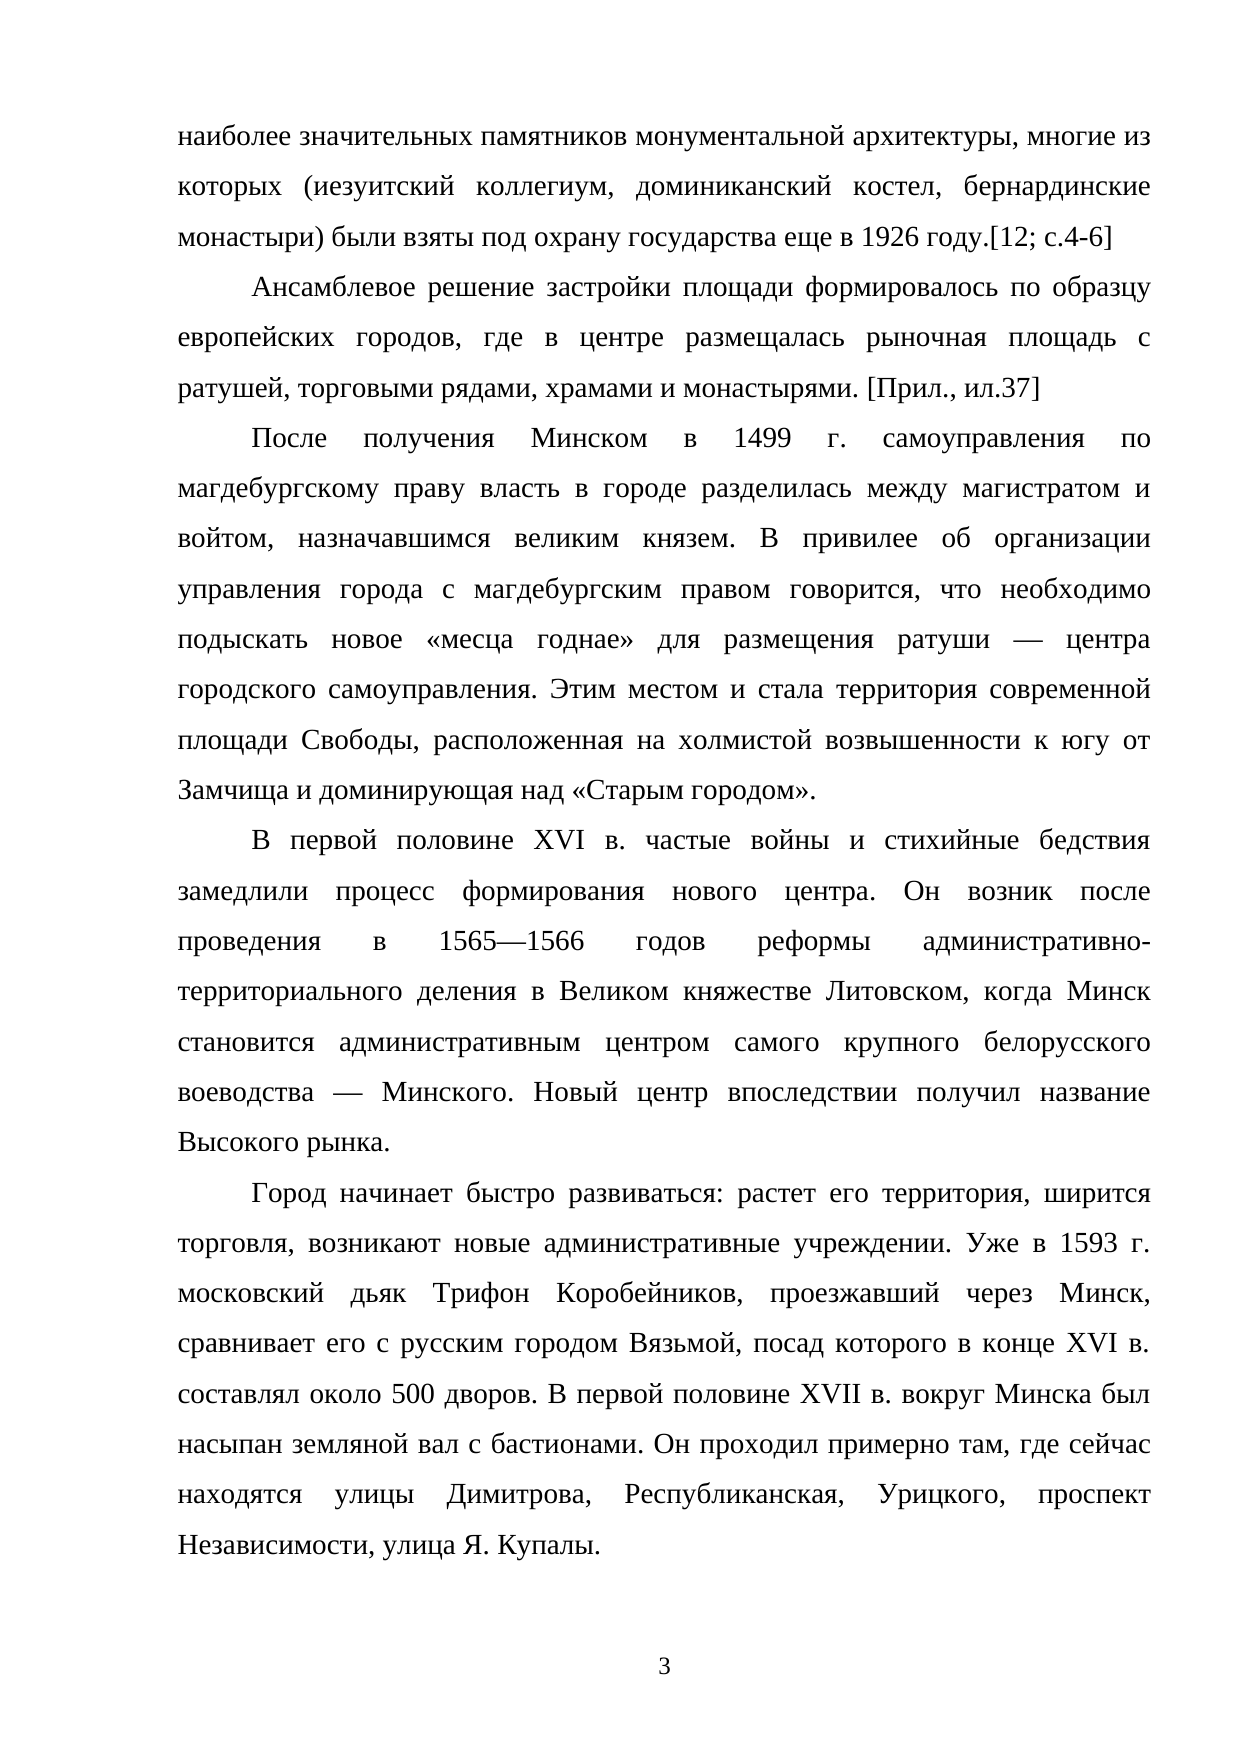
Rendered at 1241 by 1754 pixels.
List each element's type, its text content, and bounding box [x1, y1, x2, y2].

text Ансамблевое решение застройки площади формировалось по образцу европейских городов, где в центре размещалась рыночная площадь с ратушей, торговыми рядами, храмами и монастырями. [Прил., ил.37] [177, 269, 1152, 403]
text Город начинает быстро развиваться: растет его территория, ширится торговля, возникают новые административные учреждении. Уже в . московский дьяк Трифон Коробейников, проезжавший через Минск, сравнивает его с русским городом Вязьмой, посад которого в конце XVI в. составлял около 500 дворов. В первой половине XVII в. вокруг Минска был насыпан земляной вал с бастионами. Он проходил примерно там, где сейчас находятся улицы Димитрова, Республиканская, Урицкого, проспект Независимости, улица Я. Купалы. [177, 1175, 1152, 1560]
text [177, 118, 1152, 252]
text В первой половине XVI в. частые войны и стихийные бедствия замедлили процесс формирования нового центра. Он возник после проведения в 1565—1566 годов реформы административно-территориального деления в Великом княжестве Литовском, когда Минск становится административным центром самого крупного белорусского воеводства — Минского. Новый центр впоследствии получил название Высокого рынка. [177, 822, 1152, 1158]
text После получения Минском в . самоуправления по магдебургскому праву власть в городе разделилась между магистратом и войтом, назначавшимся великим князем. В привилее об организации управления города с магдебургским правом говорится, что необходимо подыскать новое «месца годнае» для размещения ратуши — центра городского самоуправления. Этим местом и стала территория современной площади Свободы, расположенная на холмистой возвышенности к югу от Замчища и доминирующая над «Старым городом». [177, 420, 1152, 806]
